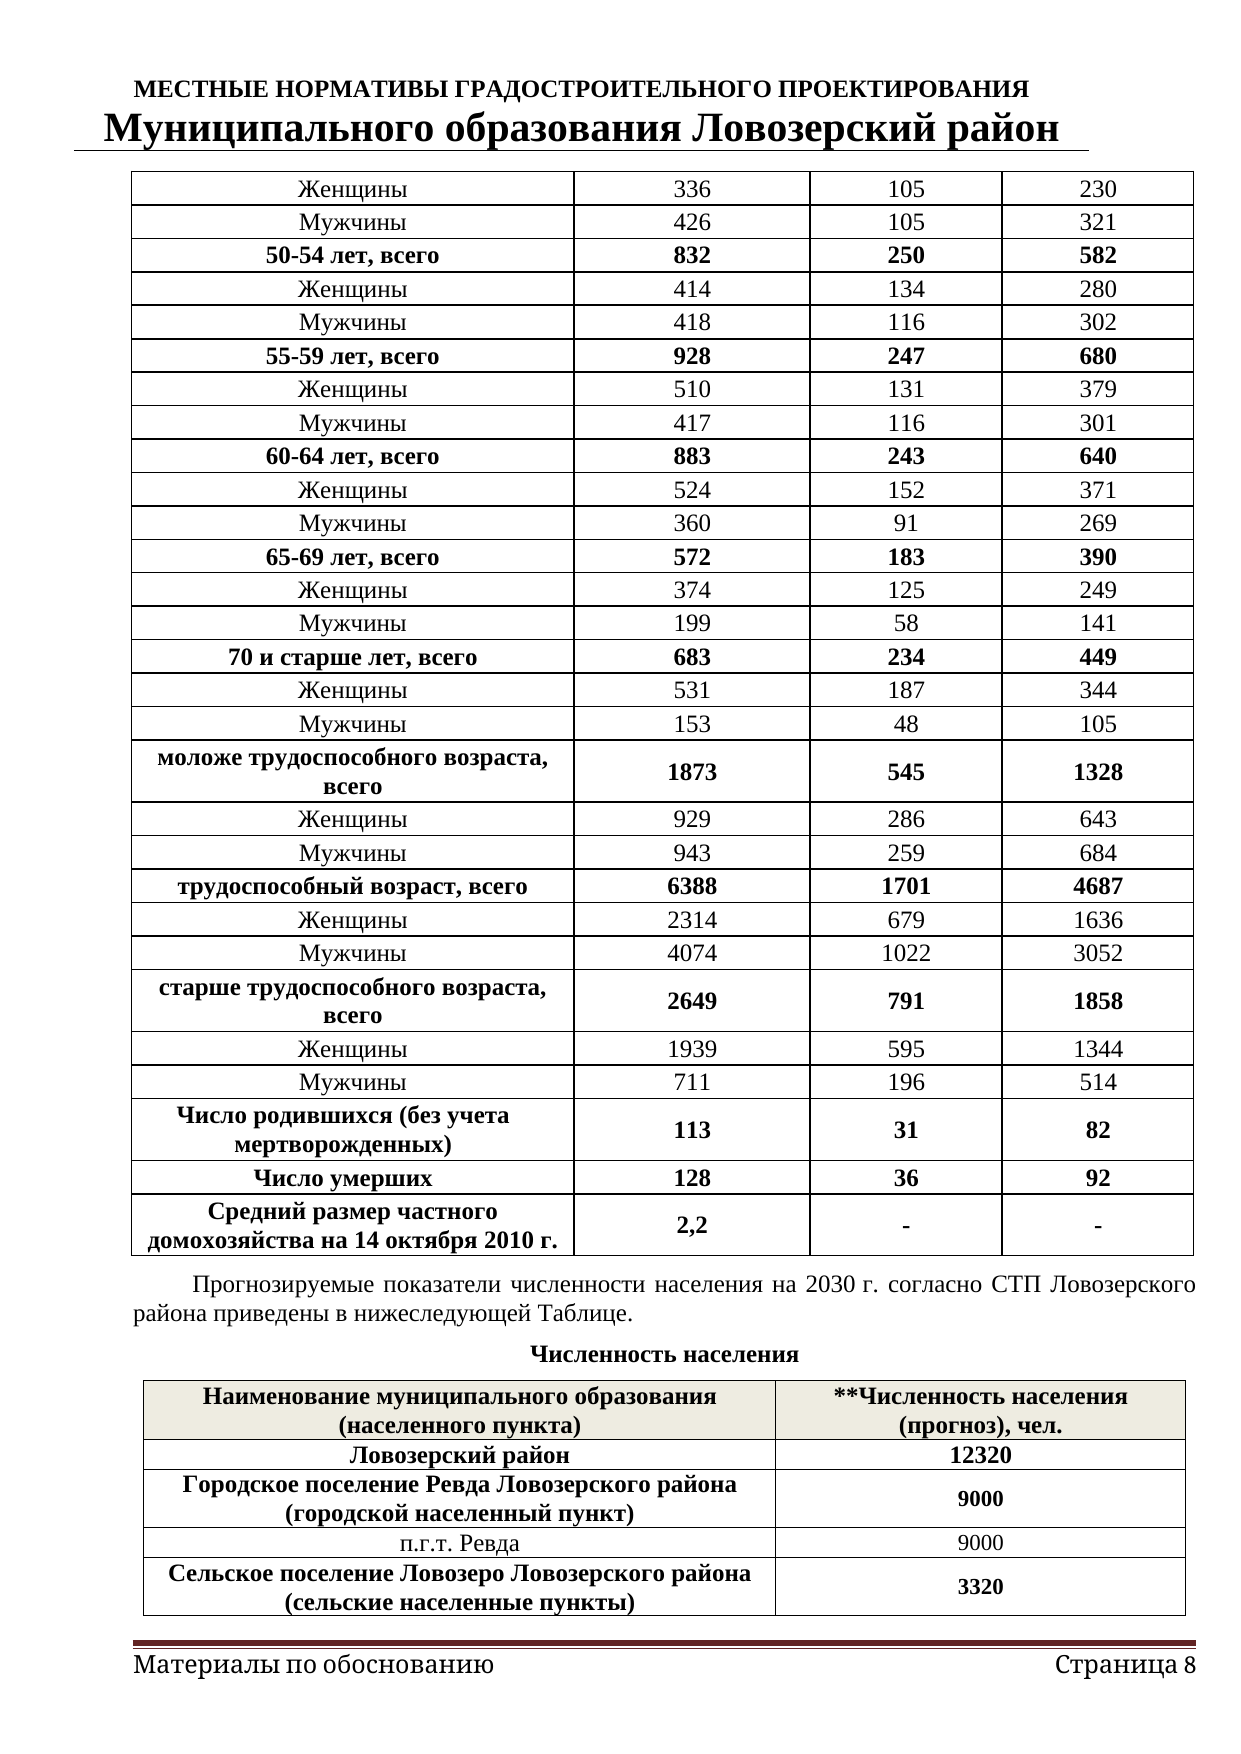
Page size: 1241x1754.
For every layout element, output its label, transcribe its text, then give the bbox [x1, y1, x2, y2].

table_cell 31 [811, 1099, 1001, 1160]
table_cell 50-54 лет, всего [132, 239, 573, 271]
table_cell 3320 [776, 1558, 1185, 1615]
table_cell Мужчины [132, 406, 573, 438]
table_cell 531 [575, 674, 809, 706]
text Прогнозируемые показатели численности населения на 2030 г. согласно СТП Ловозерского района приведены в нижеследующей Таблице. [133, 1269, 1196, 1326]
table_cell 418 [575, 306, 809, 338]
table_cell 116 [811, 306, 1001, 338]
table_cell Мужчины [132, 306, 573, 338]
table_cell Сельское поселение Ловозеро Ловозерского района (сельские населенные пункты) [144, 1558, 775, 1615]
table_cell 414 [575, 273, 809, 304]
table_cell 1873 [575, 741, 809, 801]
table_cell 1344 [1003, 1032, 1193, 1064]
table_cell 116 [811, 406, 1001, 438]
table_cell 280 [1003, 273, 1193, 304]
table_cell 417 [575, 406, 809, 438]
table_cell 105 [1003, 707, 1193, 739]
table_cell 791 [811, 970, 1001, 1031]
table_cell 247 [811, 340, 1001, 371]
table_cell 426 [575, 206, 809, 237]
table_header **Численность населения (прогноз), чел. [776, 1381, 1185, 1439]
table_cell 113 [575, 1099, 809, 1160]
table_cell трудоспособный возраст, всего [132, 870, 573, 902]
table_cell 371 [1003, 473, 1193, 505]
table_cell 70 и старше лет, всего [132, 640, 573, 672]
table_cell 832 [575, 239, 809, 271]
table_cell 36 [811, 1161, 1001, 1193]
table_cell Женщины [132, 903, 573, 935]
table_cell Мужчины [132, 607, 573, 639]
table_cell Женщины [132, 674, 573, 706]
table_cell 360 [575, 507, 809, 538]
table_cell 379 [1003, 373, 1193, 405]
table_cell 55-59 лет, всего [132, 340, 573, 371]
table_cell 82 [1003, 1099, 1193, 1160]
table_cell 943 [575, 836, 809, 868]
table_cell 91 [811, 507, 1001, 538]
table_cell 514 [1003, 1066, 1193, 1097]
table_cell 1328 [1003, 741, 1193, 801]
table_cell 12320 [776, 1440, 1185, 1468]
table_cell 1636 [1003, 903, 1193, 935]
table_cell 572 [575, 540, 809, 572]
table_cell 640 [1003, 440, 1193, 472]
table_cell Мужчины [132, 937, 573, 968]
table_cell 1939 [575, 1032, 809, 1064]
table_cell - [1003, 1195, 1193, 1255]
table_cell 60-64 лет, всего [132, 440, 573, 472]
table_cell 390 [1003, 540, 1193, 572]
table_cell 545 [811, 741, 1001, 801]
table_cell 105 [811, 172, 1001, 204]
table_cell Число умерших [132, 1161, 573, 1193]
table_cell 9000 [776, 1470, 1185, 1527]
table_cell 683 [575, 640, 809, 672]
table_cell Женщины [132, 473, 573, 505]
table_cell Женщины [132, 1032, 573, 1064]
table_cell 259 [811, 836, 1001, 868]
table_cell 684 [1003, 836, 1193, 868]
table_cell 152 [811, 473, 1001, 505]
table_cell Женщины [132, 803, 573, 835]
table_cell Мужчины [132, 206, 573, 237]
table_cell 269 [1003, 507, 1193, 538]
table_cell 125 [811, 573, 1001, 605]
table_cell 582 [1003, 239, 1193, 271]
table_cell Женщины [132, 273, 573, 304]
table_cell Мужчины [132, 1066, 573, 1097]
table_cell 153 [575, 707, 809, 739]
table_cell 196 [811, 1066, 1001, 1097]
table_cell 374 [575, 573, 809, 605]
table_cell 187 [811, 674, 1001, 706]
table_cell 3052 [1003, 937, 1193, 968]
table_cell 134 [811, 273, 1001, 304]
table_cell 48 [811, 707, 1001, 739]
table_cell Женщины [132, 573, 573, 605]
table_cell 1022 [811, 937, 1001, 968]
table_cell 643 [1003, 803, 1193, 835]
table_cell 595 [811, 1032, 1001, 1064]
table_cell 302 [1003, 306, 1193, 338]
table_cell 243 [811, 440, 1001, 472]
table_header Наименование муниципального образования (населенного пункта) [144, 1381, 775, 1439]
table_cell 141 [1003, 607, 1193, 639]
table_cell 680 [1003, 340, 1193, 371]
table_cell 2649 [575, 970, 809, 1031]
table_cell 9000 [776, 1528, 1185, 1557]
table_cell Мужчины [132, 707, 573, 739]
table_cell 4074 [575, 937, 809, 968]
table_cell 510 [575, 373, 809, 405]
table_cell 234 [811, 640, 1001, 672]
table_cell 131 [811, 373, 1001, 405]
table_cell Женщины [132, 373, 573, 405]
table_cell 1701 [811, 870, 1001, 902]
table_cell 6388 [575, 870, 809, 902]
table_cell 92 [1003, 1161, 1193, 1193]
table_cell Женщины [132, 172, 573, 204]
table_cell 2314 [575, 903, 809, 935]
table_cell Число родившихся (без учета мертворожденных) [132, 1099, 573, 1160]
table_cell 928 [575, 340, 809, 371]
table_cell Городское поселение Ревда Ловозерского района (городской населенный пункт) [144, 1470, 775, 1527]
table_cell 883 [575, 440, 809, 472]
table_cell 4687 [1003, 870, 1193, 902]
table_cell Мужчины [132, 836, 573, 868]
text Численность населения [133, 1339, 1196, 1368]
table_cell 711 [575, 1066, 809, 1097]
table_cell 65-69 лет, всего [132, 540, 573, 572]
table_cell 183 [811, 540, 1001, 572]
table_cell 1858 [1003, 970, 1193, 1031]
table_cell Ловозерский район [144, 1440, 775, 1468]
table_cell 321 [1003, 206, 1193, 237]
table_cell 524 [575, 473, 809, 505]
table_cell Средний размер частного домохозяйства на 14 октября 2010 г. [132, 1195, 573, 1255]
table_cell моложе трудоспособного возраста, всего [132, 741, 573, 801]
table_cell 105 [811, 206, 1001, 237]
table_cell 249 [1003, 573, 1193, 605]
table_cell 344 [1003, 674, 1193, 706]
table_cell Мужчины [132, 507, 573, 538]
table_cell 199 [575, 607, 809, 639]
table_cell 336 [575, 172, 809, 204]
table_cell 2,2 [575, 1195, 809, 1255]
table_cell 58 [811, 607, 1001, 639]
table_cell 449 [1003, 640, 1193, 672]
table_cell 128 [575, 1161, 809, 1193]
table_cell 230 [1003, 172, 1193, 204]
table_cell 929 [575, 803, 809, 835]
table_cell старше трудоспособного возраста, всего [132, 970, 573, 1031]
table_cell 301 [1003, 406, 1193, 438]
table_cell 250 [811, 239, 1001, 271]
table_cell 286 [811, 803, 1001, 835]
table_cell - [811, 1195, 1001, 1255]
table_cell п.г.т. Ревда [144, 1528, 775, 1557]
table_cell 679 [811, 903, 1001, 935]
